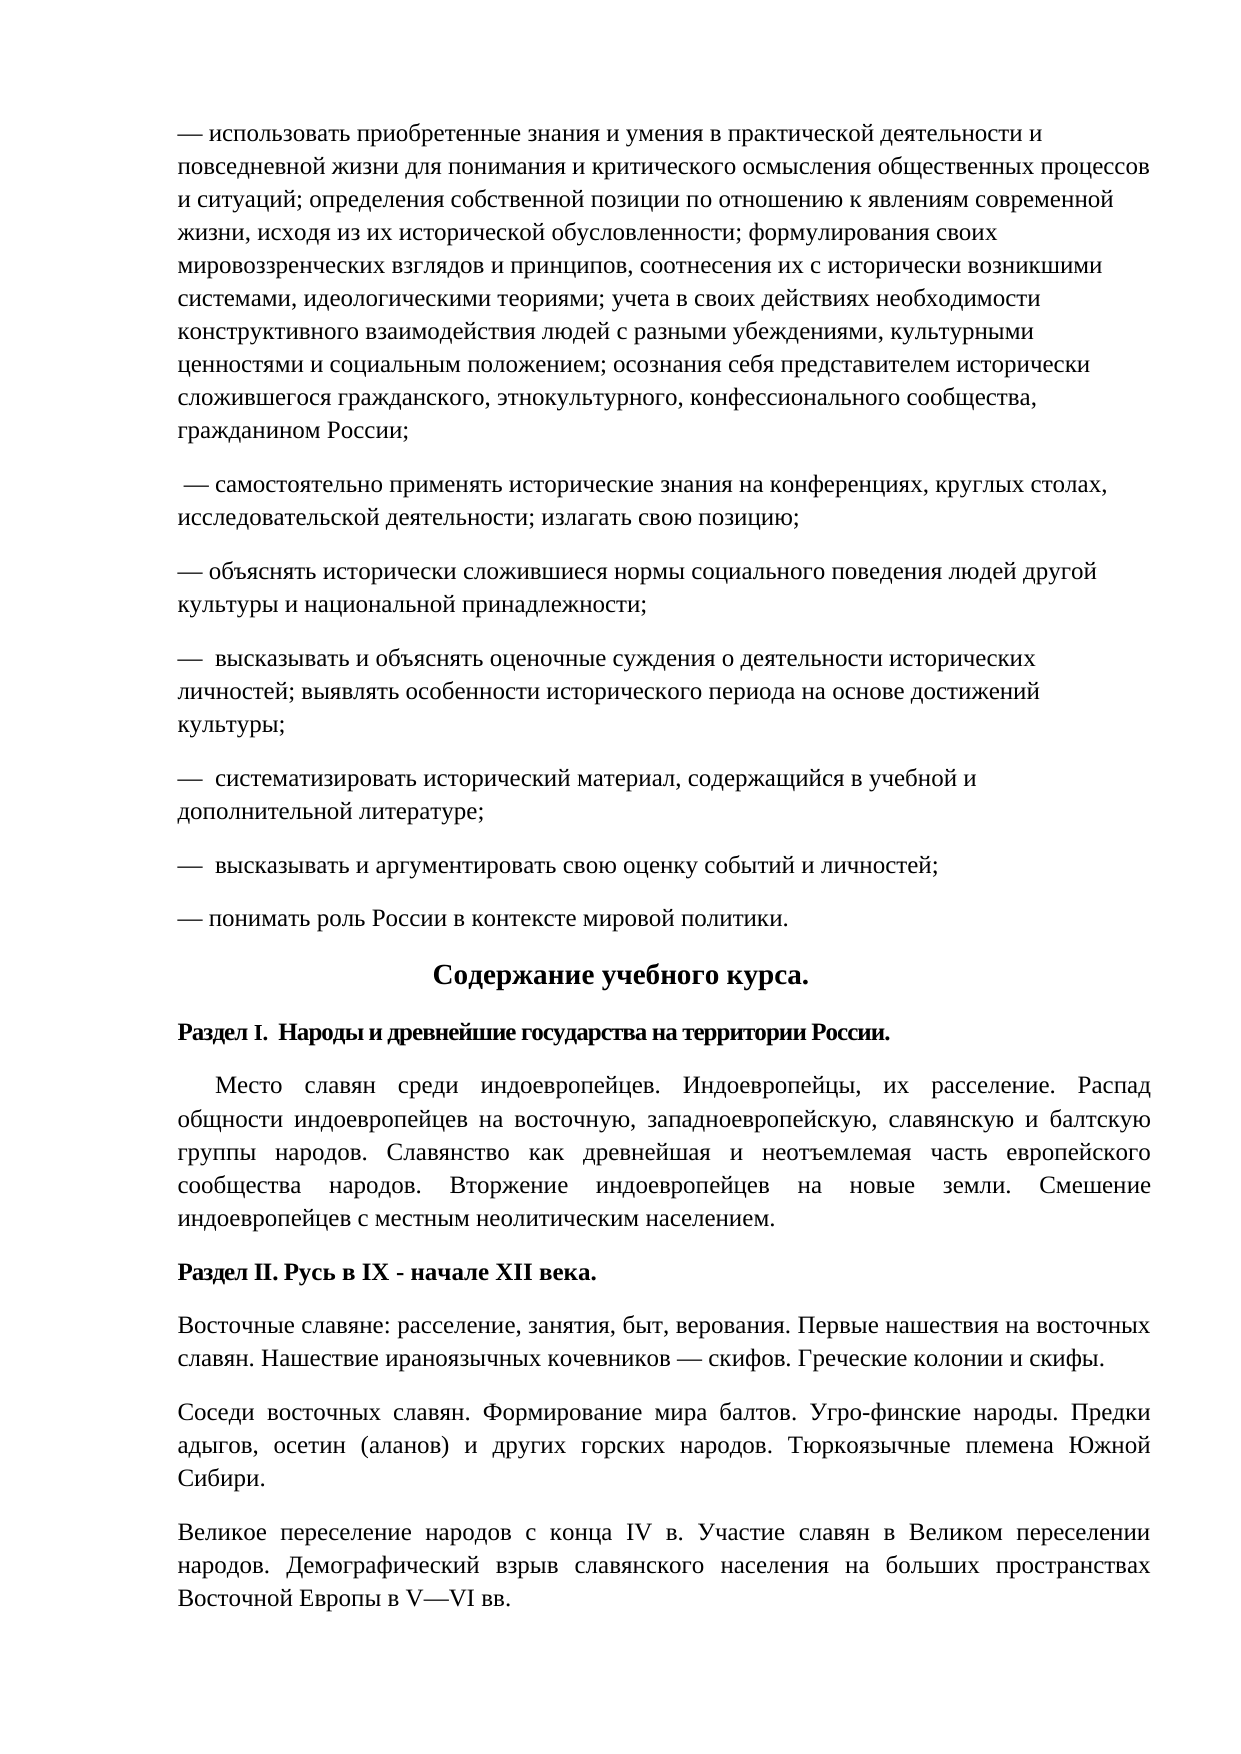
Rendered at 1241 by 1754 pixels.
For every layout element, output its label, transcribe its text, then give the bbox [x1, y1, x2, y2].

text — высказывать и аргументировать свою оценку событий и личностей; [177, 850, 1152, 878]
text — объяснять исторически сложившиеся нормы социального поведения людей другой культуры и национальной принадлежности; [177, 556, 1152, 618]
text — использовать приобретенные знания и умения в практической деятельности и повседневной жизни для понимания и критического осмысления общественных процессов и ситуаций; определения собственной позиции по отношению к явлениям современной жизни, исходя из их исторической обусловленности; формулирования своих мировоззренческих взглядов и принципов, соотнесения их с исторически возникшими системами, идеологическими теориями; учета в своих действиях необходимости конструктивного взаимодействия людей с разными убеждениями, культурными ценностями и социальным положением; осознания себя представителем исторически сложившегося гражданского, этнокультурного, конфессионального сообщества, гражданином России; [177, 118, 1152, 444]
text Великое переселение народов с конца IV в. Участие славян в Великом переселении народов. Демографический взрыв славянского населения на больших пространствах Восточной Европы в V—VI вв. [177, 1517, 1152, 1612]
text Место славян среди индоевропейцев. Индоевропейцы, их расселение. Распад общности индоевропейцев на восточную, западноевропейскую, славянскую и балтскую группы народов. Славянство как древнейшая и неотъемлемая часть европейского сообщества народов. Вторжение индоевропейцев на новые земли. Смешение индоевропейцев с местным неолитическим населением. [177, 1071, 1152, 1231]
text Соседи восточных славян. Формирование мира балтов. Угро-финские народы. Предки адыгов, осетин (аланов) и других горских народов. Тюркоязычные племена Южной Сибири. [177, 1397, 1152, 1492]
text — понимать роль России в контексте мировой политики. [177, 903, 1152, 932]
text — высказывать и объяснять оценочные суждения о деятельности исторических личностей; выявлять особенности исторического периода на основе достижений культуры; [177, 643, 1152, 738]
text — самостоятельно применять исторические знания на конференциях, круглых столах, исследовательской деятельности; излагать свою позицию; [177, 469, 1152, 531]
text Содержание учебного курса. [177, 957, 1152, 991]
text Раздел II. Русь в IX - начале XII века. [177, 1257, 1152, 1285]
text Раздел I. Народы и древнейшие государства на территории России. [177, 1017, 1152, 1046]
text Восточные славяне: расселение, занятия, быт, верования. Первые нашествия на восточных славян. Нашествие ираноязычных кочевников — скифов. Греческие колонии и скифы. [177, 1310, 1152, 1372]
text — систематизировать исторический материал, содержащийся в учебной и дополнительной литературе; [177, 763, 1152, 824]
